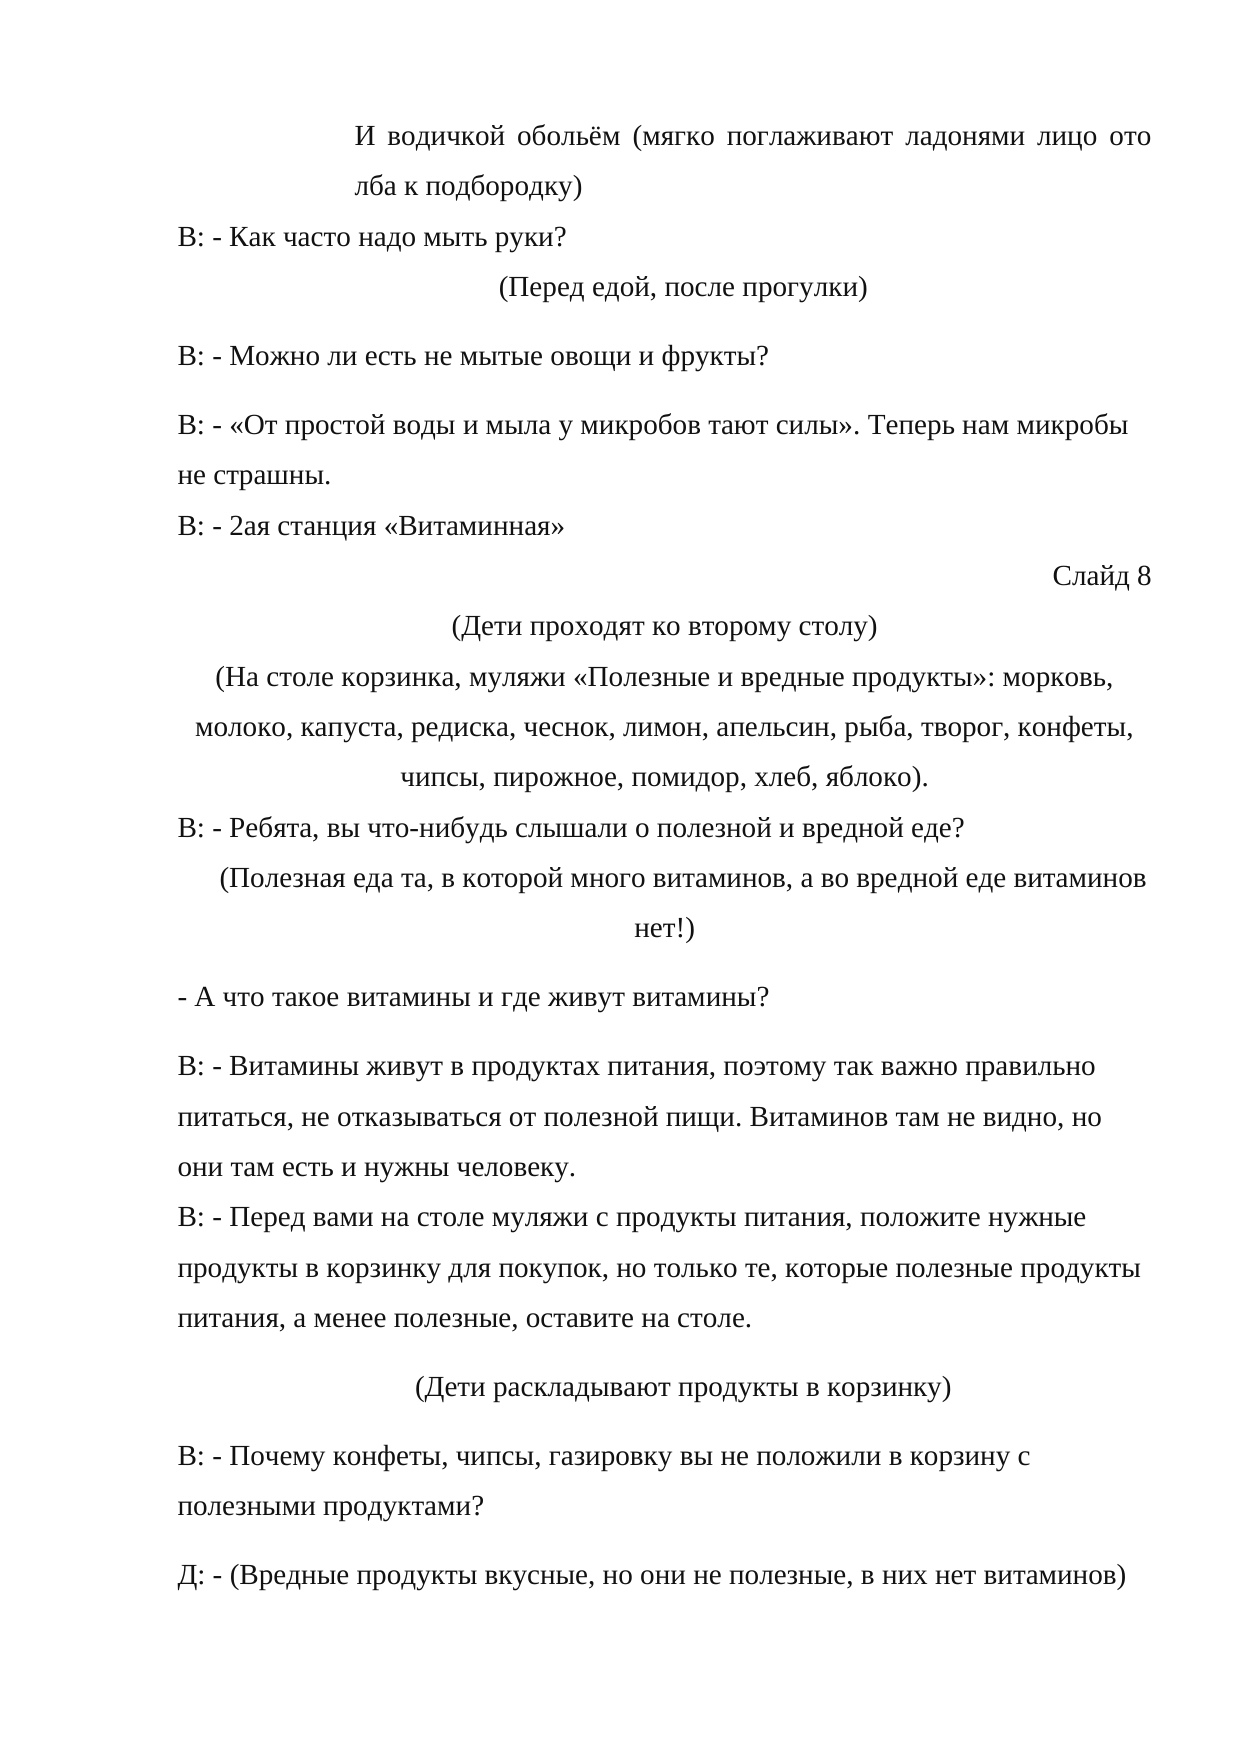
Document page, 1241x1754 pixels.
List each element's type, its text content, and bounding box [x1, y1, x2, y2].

text И водичкой обольём (мягко поглаживают ладонями лицо ото лба к подбородку) [354, 118, 1152, 202]
text (Дети проходят ко второму столу) [177, 608, 1152, 642]
text В: - Как часто надо мыть руки? [177, 219, 1152, 252]
text (Перед едой, после прогулки) [177, 269, 1152, 303]
text (На столе корзинка, муляжи «Полезные и вредные продукты»: морковь, молоко, капуста, редиска, чеснок, лимон, апельсин, рыба, творог, конфеты, чипсы, пирожное, помидор, хлеб, яблоко). [177, 659, 1152, 793]
text В: - Перед вами на столе муляжи с продукты питания, положите нужные продукты в корзинку для покупок, но только те, которые полезные продукты питания, а менее полезные, оставите на столе. [177, 1199, 1152, 1333]
text Слайд 8 [177, 558, 1152, 592]
text В: - Витамины живут в продуктах питания, поэтому так важно правильно питаться, не отказываться от полезной пищи. Витаминов там не видно, но они там есть и нужны человеку. [177, 1048, 1152, 1183]
text В: - Ребята, вы что-нибудь слышали о полезной и вредной еде? [177, 810, 1152, 843]
text В: - «От простой воды и мыла у микробов тают силы». Теперь нам микробы не страшны. [177, 407, 1152, 491]
text Д: - (Вредные продукты вкусные, но они не полезные, в них нет витаминов) [177, 1557, 1152, 1591]
text (Полезная еда та, в которой много витаминов, а во вредной еде витаминов нет!) [177, 860, 1152, 944]
text В: - Почему конфеты, чипсы, газировку вы не положили в корзину с полезными продуктами? [177, 1438, 1152, 1522]
text В: - Можно ли есть не мытые овощи и фрукты? [177, 338, 1152, 372]
text (Дети раскладывают продукты в корзинку) [177, 1369, 1152, 1403]
text В: - 2ая станция «Витаминная» [177, 508, 1152, 541]
text - А что такое витамины и где живут витамины? [177, 979, 1152, 1013]
